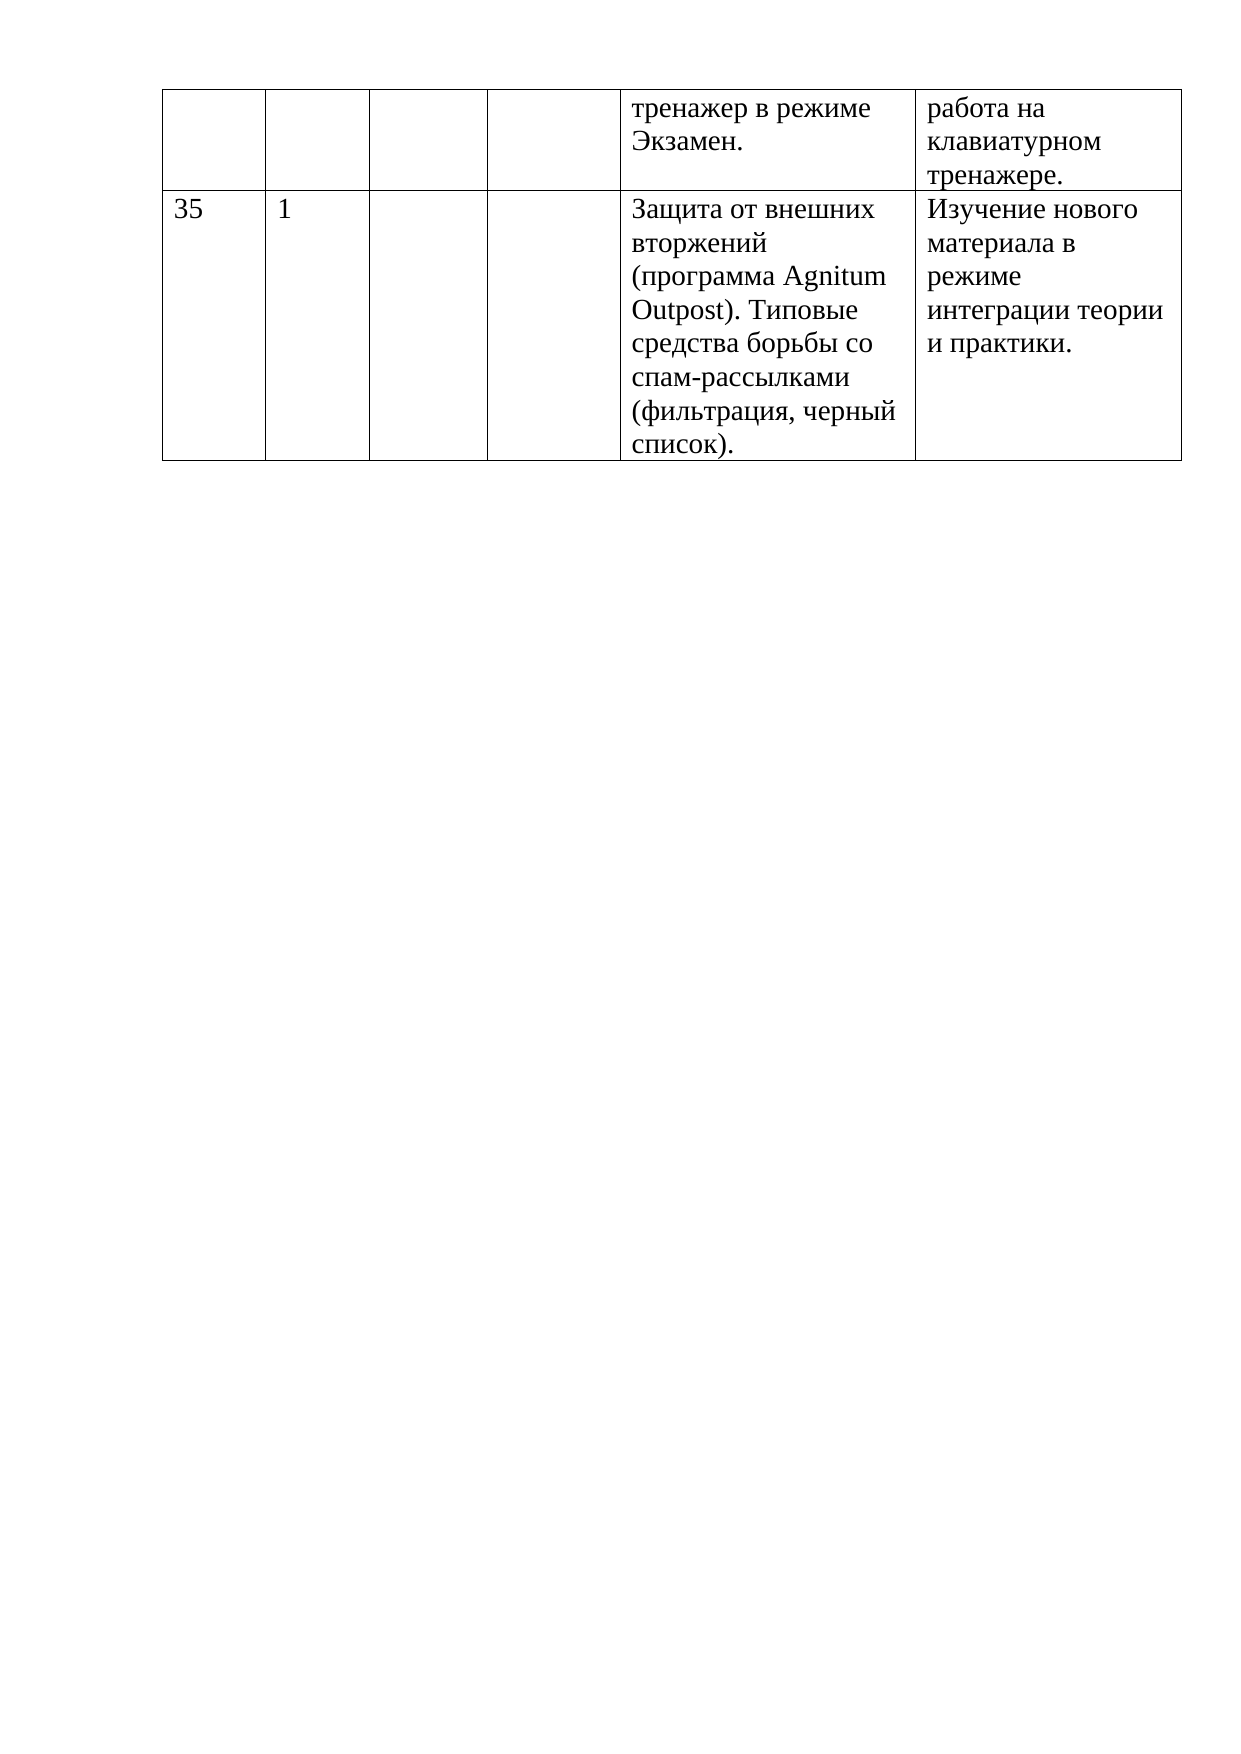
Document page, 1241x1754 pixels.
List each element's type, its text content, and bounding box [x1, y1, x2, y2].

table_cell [621, 90, 915, 190]
table_cell 35 [163, 191, 265, 460]
table_cell [370, 191, 487, 460]
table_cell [916, 90, 1181, 190]
table_cell Изучение нового материала в режиме интеграции теории и практики. [916, 191, 1181, 460]
table_cell [370, 90, 487, 190]
table_cell 1 [266, 90, 369, 190]
table_cell 1 [266, 191, 369, 460]
table_cell Защита от внешних вторжений (программа Agnitum Outpost). Типовые средства борьбы со спам-рассылками (фильтрация, черный список). [621, 191, 915, 460]
table_cell 34 [163, 90, 265, 190]
table_cell [488, 90, 620, 190]
table_cell [488, 191, 620, 460]
